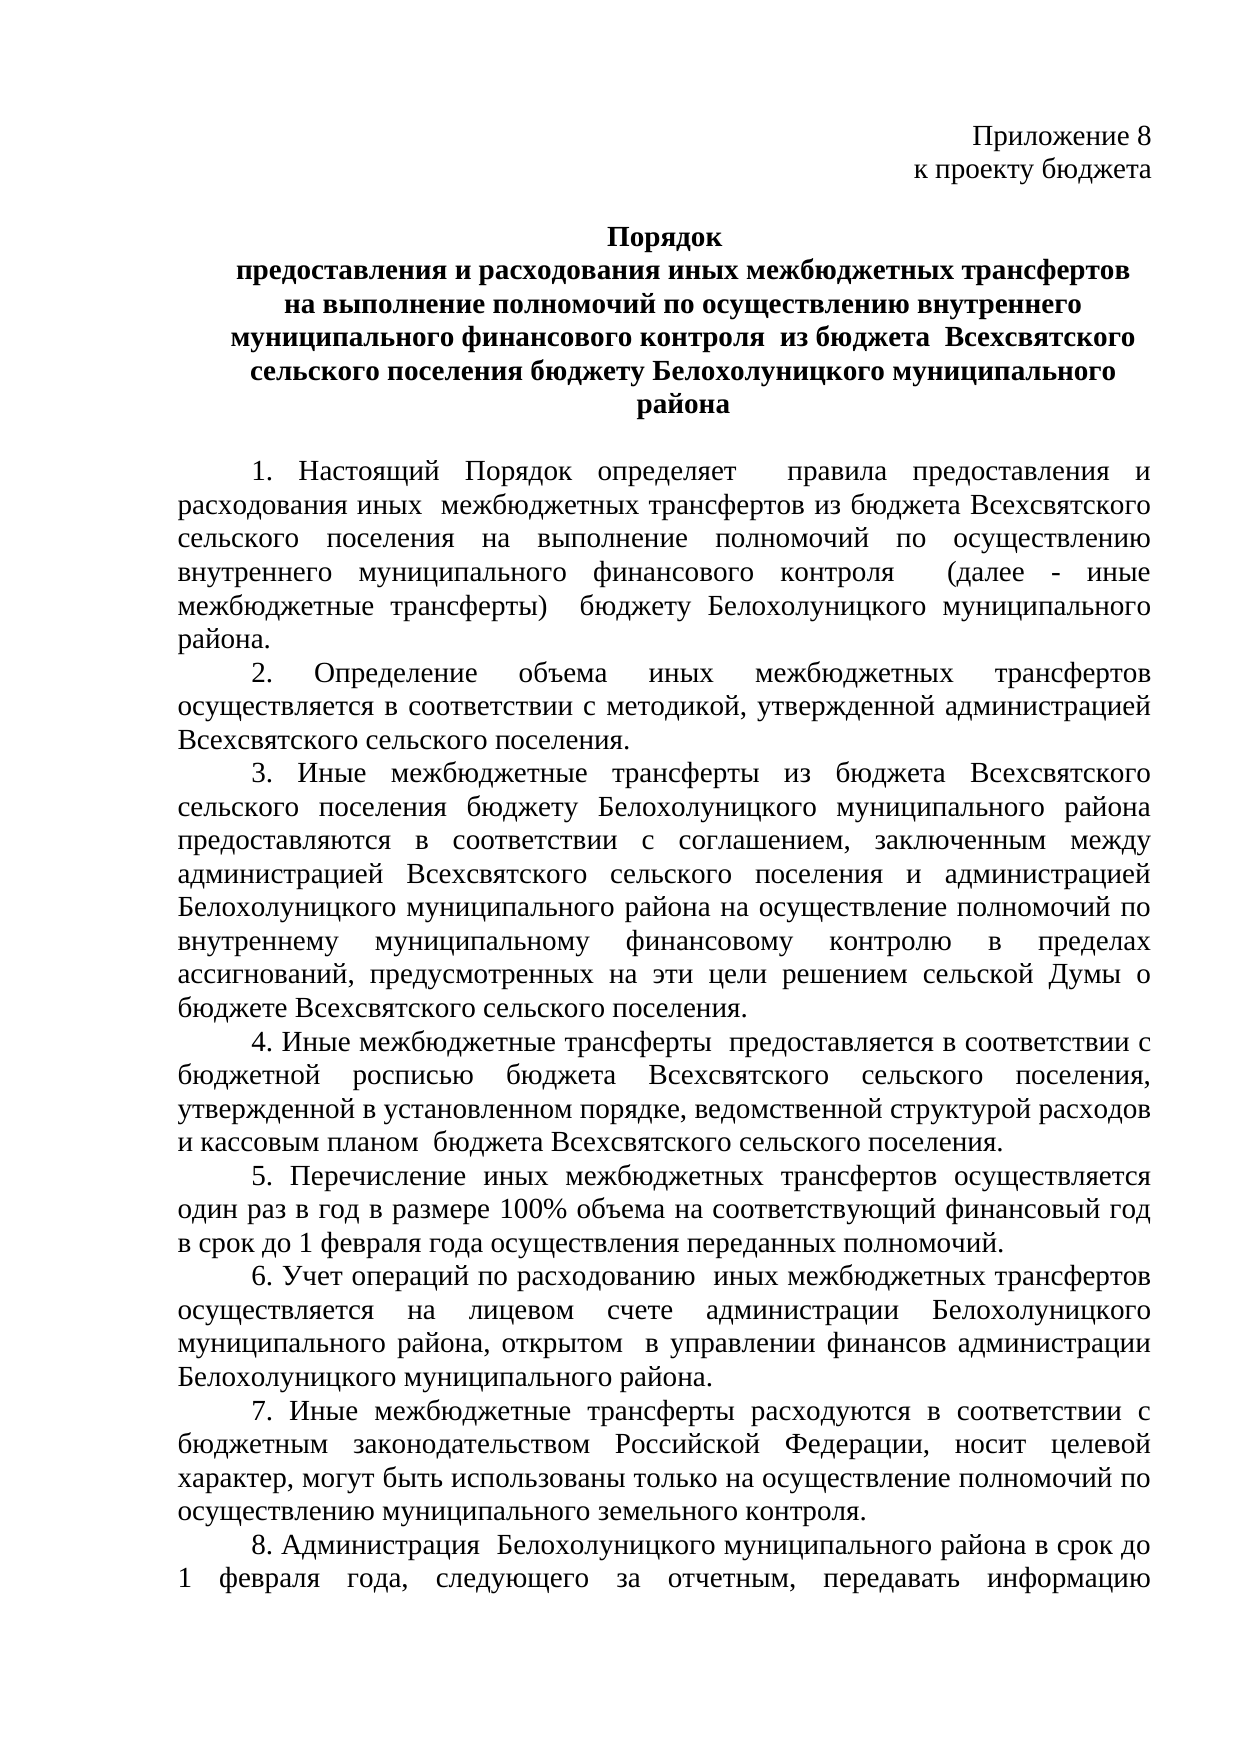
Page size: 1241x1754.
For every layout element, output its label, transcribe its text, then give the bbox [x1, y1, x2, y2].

text 1. Настоящий Порядок определяет правила предоставления и расходования иных межбюджетных трансфертов из бюджета Всехсвятского сельского поселения на выполнение полномочий по осуществлению внутреннего муниципального финансового контроля (далее - иные межбюджетные трансферты) бюджету Белохолуницкого муниципального района. [177, 453, 1152, 655]
title Порядок [177, 219, 1152, 252]
text 3. Иные межбюджетные трансферты из бюджета Всехсвятского сельского поселения бюджету Белохолуницкого муниципального района предоставляются в соответствии с соглашением, заключенным между администрацией Всехсвятского сельского поселения и администрацией Белохолуницкого муниципального района на осуществление полномочий по внутреннему муниципальному финансовому контролю в пределах ассигнований, предусмотренных на эти цели решением сельской Думы о бюджете Всехсвятского сельского поселения. [177, 755, 1152, 1024]
text 4. Иные межбюджетные трансферты предоставляется в соответствии с бюджетной росписью бюджета Всехсвятского сельского поселения, утвержденной в установленном порядке, ведомственной структурой расходов и кассовым планом бюджета Всехсвятского сельского поселения. [177, 1024, 1152, 1158]
text 6. Учет операций по расходованию иных межбюджетных трансфертов осуществляется на лицевом счете администрации Белохолуницкого муниципального района, открытом в управлении финансов администрации Белохолуницкого муниципального района. [177, 1258, 1152, 1393]
text к проекту бюджета [177, 152, 1152, 185]
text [177, 1527, 1152, 1594]
text 5. Перечисление иных межбюджетных трансфертов осуществляется один раз в год в размере 100% объема на соответствующий финансовый год в срок до 1 февраля года осуществления переданных полномочий. [177, 1158, 1152, 1258]
text предоставления и расходования иных межбюджетных трансфертов на выполнение полномочий по осуществлению внутреннего муниципального финансового контроля из бюджета Всехсвятского сельского поселения бюджету Белохолуницкого муниципального района [215, 252, 1152, 420]
title Приложение 8 [177, 118, 1152, 152]
text 2. Определение объема иных межбюджетных трансфертов осуществляется в соответствии с методикой, утвержденной администрацией Всехсвятского сельского поселения. [177, 655, 1152, 755]
text 7. Иные межбюджетные трансферты расходуются в соответствии с бюджетным законодательством Российской Федерации, носит целевой характер, могут быть использованы только на осуществление полномочий по осуществлению муниципального земельного контроля. [177, 1393, 1152, 1527]
